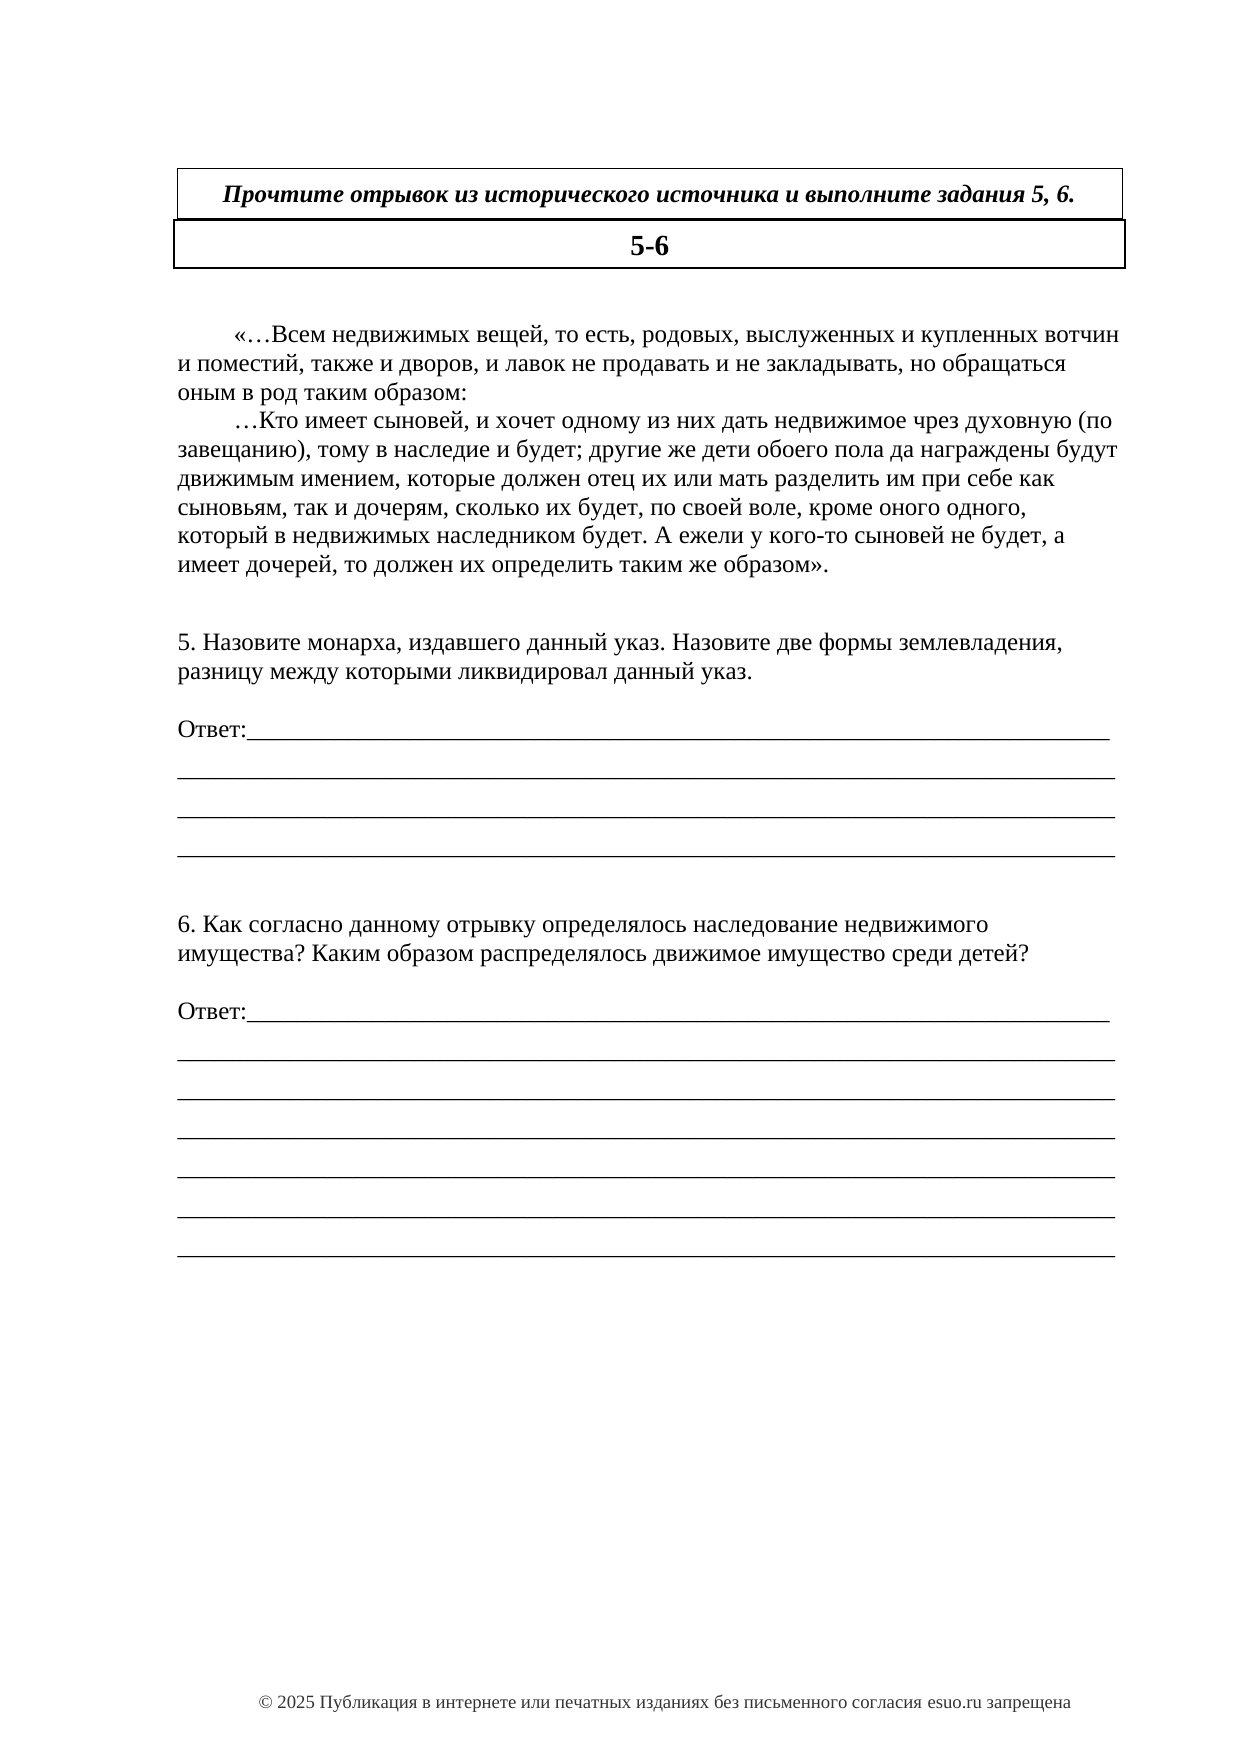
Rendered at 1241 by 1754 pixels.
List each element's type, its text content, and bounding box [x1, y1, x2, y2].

text «…Всем недвижимых вещей, то есть, родовых, выслуженных и купленных вотчин и поместий, также и дворов, и лавок не продавать и не закладывать, но обращаться оным в род таким образом: …Кто имеет сыновей, и хочет одному из них дать недвижимое чрез духовную (по завещанию), тому в наследие и будет; другие же дети обоего пола да награждены будут движимым имением, которые должен отец их или мать разделить им при себе как сыновьям, так и дочерям, сколько их будет, по своей воле, кроме оного одного, который в недвижимых наследником будет. А ежели у кого-то сыновей не будет, а имеет дочерей, то должен их определить таким же образом». [177, 319, 1122, 578]
text ___________________________________________________________________________ [177, 753, 1122, 782]
text ___________________________________________________________________________ [177, 1113, 1122, 1142]
text ___________________________________________________________________________ [177, 1074, 1122, 1103]
text ___________________________________________________________________________ [177, 831, 1122, 860]
text ___________________________________________________________________________ [177, 1035, 1122, 1064]
text ___________________________________________________________________________ [177, 1152, 1122, 1181]
text 5. Назовите монарха, издавшего данный указ. Назовите две формы землевладения, разницу между которыми ликвидировал данный указ. Ответ:_____________________________________________________________________ [177, 627, 1122, 742]
text 6. Как согласно данному отрывку определялось наследование недвижимого имущества? Каким образом распределялось движимое имущество среди детей? Ответ:_____________________________________________________________________ [177, 909, 1122, 1024]
table_header Прочтите отрывок из исторического источника и выполните задания 5, 6. [178, 169, 1122, 218]
text ___________________________________________________________________________ [177, 1231, 1122, 1259]
subtitle 5-6 [175, 221, 1124, 267]
text ___________________________________________________________________________ [177, 792, 1122, 821]
text ___________________________________________________________________________ [177, 1192, 1122, 1220]
